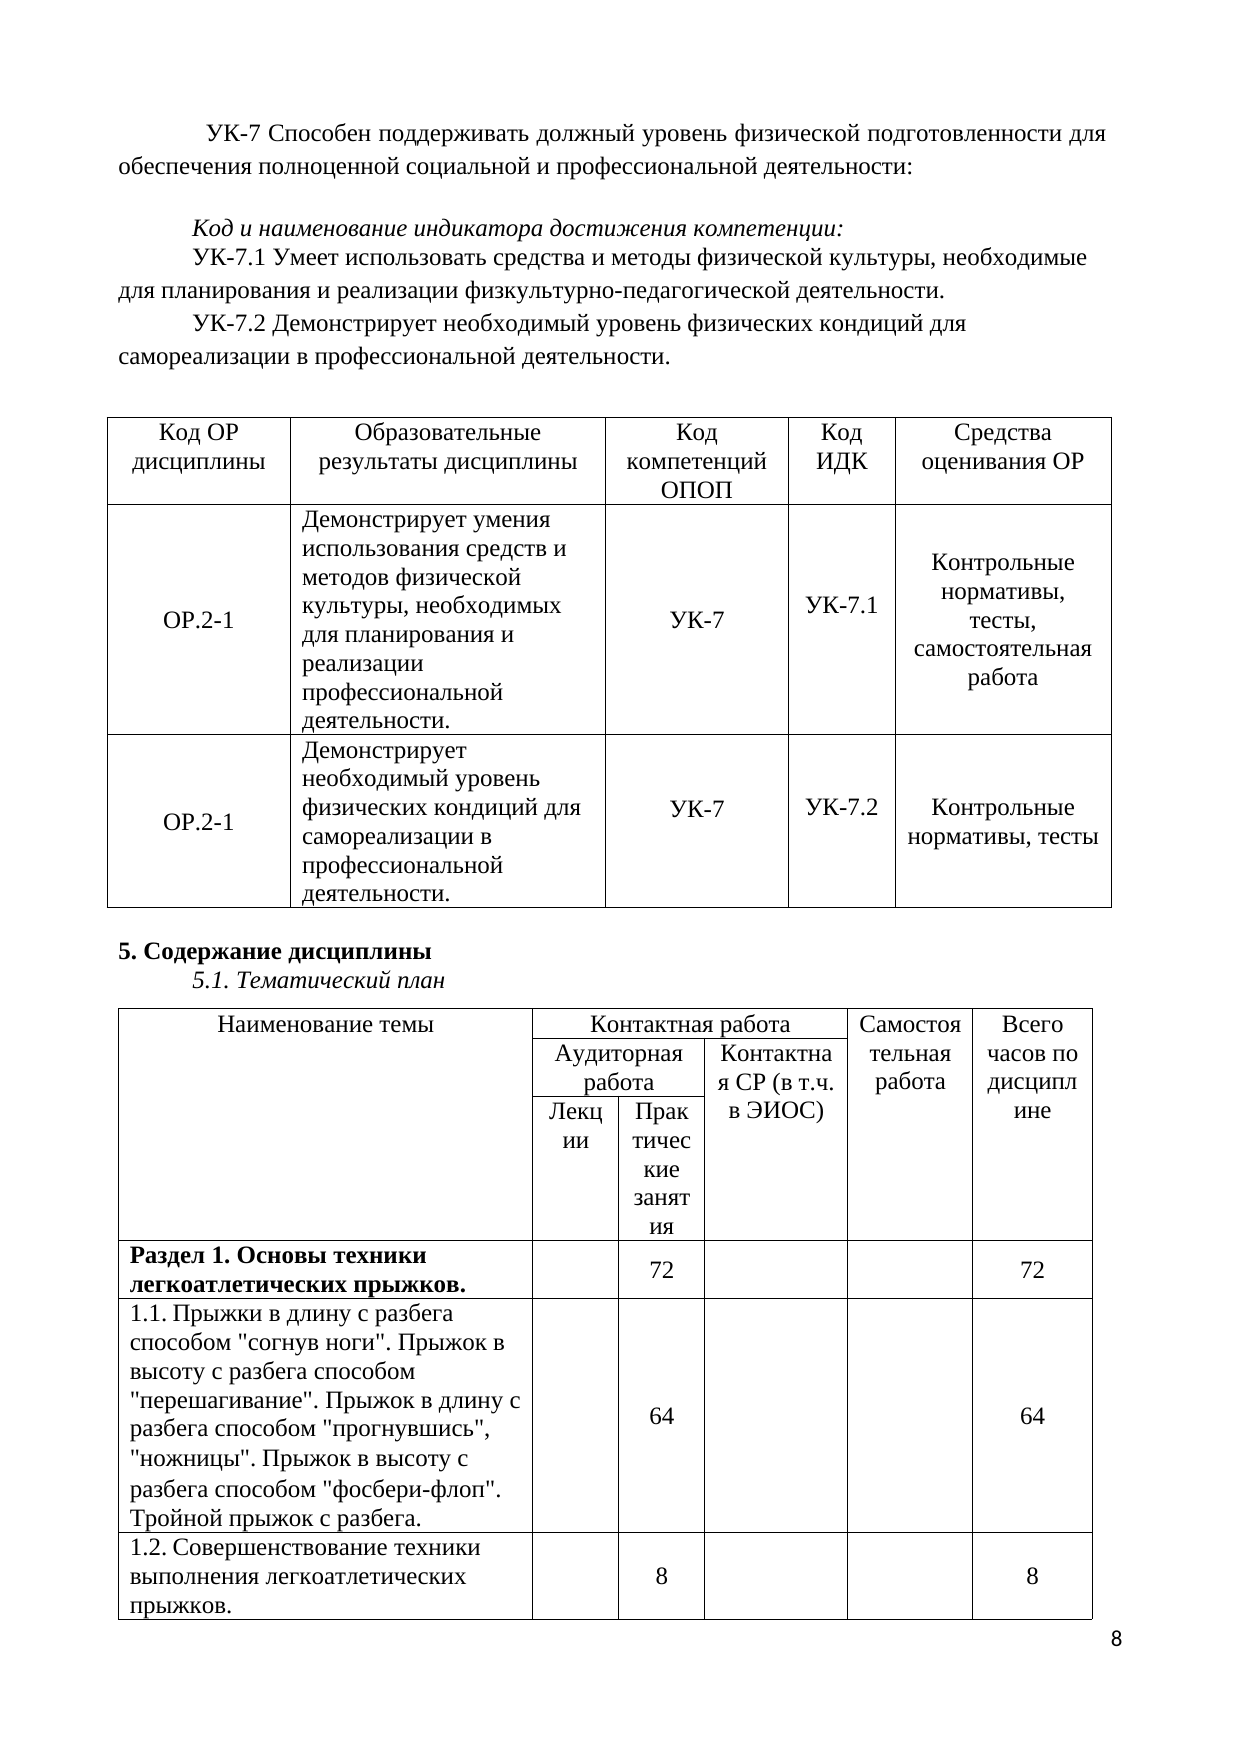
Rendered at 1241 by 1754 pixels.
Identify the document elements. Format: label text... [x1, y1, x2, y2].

table_cell УК-7 [606, 505, 788, 734]
table_cell [848, 1241, 972, 1298]
table_cell 72 [973, 1241, 1092, 1298]
table_cell Лекции [533, 1097, 618, 1240]
table_cell 64 [619, 1299, 704, 1532]
table_cell УК-7 [606, 735, 788, 907]
table_cell [533, 1299, 618, 1532]
table_cell Контрольные нормативы, тесты [896, 735, 1111, 907]
table_cell Контактная СР (в т.ч. в ЭИОС) [705, 1039, 847, 1240]
table_cell [848, 1299, 972, 1532]
table_cell Раздел 1. Основы техники легкоатлетических прыжков. [119, 1241, 532, 1298]
table_header Наименование темы [119, 1009, 532, 1240]
text Код и наименование индикатора достижения компетенции: [118, 213, 1108, 242]
table_cell 8 [973, 1533, 1092, 1619]
table_cell Контрольные нормативы, тесты, самостоятельная работа [896, 505, 1111, 734]
table_header Код ИДК [789, 418, 895, 504]
text УК-7 Способен поддерживать должный уровень физической подготовленности для обеспечения полноценной социальной и профессиональной деятельности: [118, 118, 1108, 180]
table_cell 64 [973, 1299, 1092, 1532]
table_cell 1.2. Совершенствование техники выполнения легкоатлетических прыжков. [119, 1533, 532, 1619]
table_cell [705, 1241, 847, 1298]
table_cell [848, 1533, 972, 1619]
table_header Код компетенций ОПОП [606, 418, 788, 504]
table_header Образовательные результаты дисциплины [291, 418, 605, 504]
table_cell 72 [619, 1241, 704, 1298]
text 5.1. Тематический план [118, 965, 1122, 994]
table_cell [705, 1299, 847, 1532]
table_cell [533, 1533, 618, 1619]
table_header Всего часов по дисциплине [973, 1009, 1092, 1240]
table_cell ОР.2-1 [108, 505, 290, 734]
table_cell 8 [619, 1533, 704, 1619]
table_cell 1.1. Прыжки в длину с разбега способом "согнув ноги". Прыжок в высоту с разбега способом "перешагивание". Прыжок в длину с разбега способом "прогнувшись", "ножницы". Прыжок в высоту с разбега способом "фосбери-флоп". Тройной прыжок с разбега. [119, 1299, 532, 1532]
table_cell [533, 1241, 618, 1298]
table_cell Демонстрирует необходимый уровень физических кондиций для самореализации в профессиональной деятельности. [291, 735, 605, 907]
text УК-7.1 Умеет использовать средства и методы физической культуры, необходимые для планирования и реализации физкультурно-педагогической деятельности. [118, 242, 1122, 303]
text УК-7.2 Демонстрирует необходимый уровень физических кондиций для самореализации в профессиональной деятельности. [118, 308, 1122, 369]
table_header Самостоятельная работа [848, 1009, 972, 1240]
table_header Код ОР дисциплины [108, 418, 290, 504]
table_cell УК-7.2 [789, 735, 895, 907]
table_header Контактная работа [533, 1009, 847, 1038]
table_cell Аудиторная работа [533, 1039, 704, 1096]
table_cell Практические занятия [619, 1097, 704, 1240]
table_cell УК-7.1 [789, 505, 895, 734]
table_cell Демонстрирует умения использования средств и методов физической культуры, необходимых для планирования и реализации профессиональной деятельности. [291, 505, 605, 734]
text 5. Содержание дисциплины [118, 936, 1122, 965]
table_cell [705, 1533, 847, 1619]
table_cell ОР.2-1 [108, 735, 290, 907]
table_header Средства оценивания ОР [896, 418, 1111, 504]
